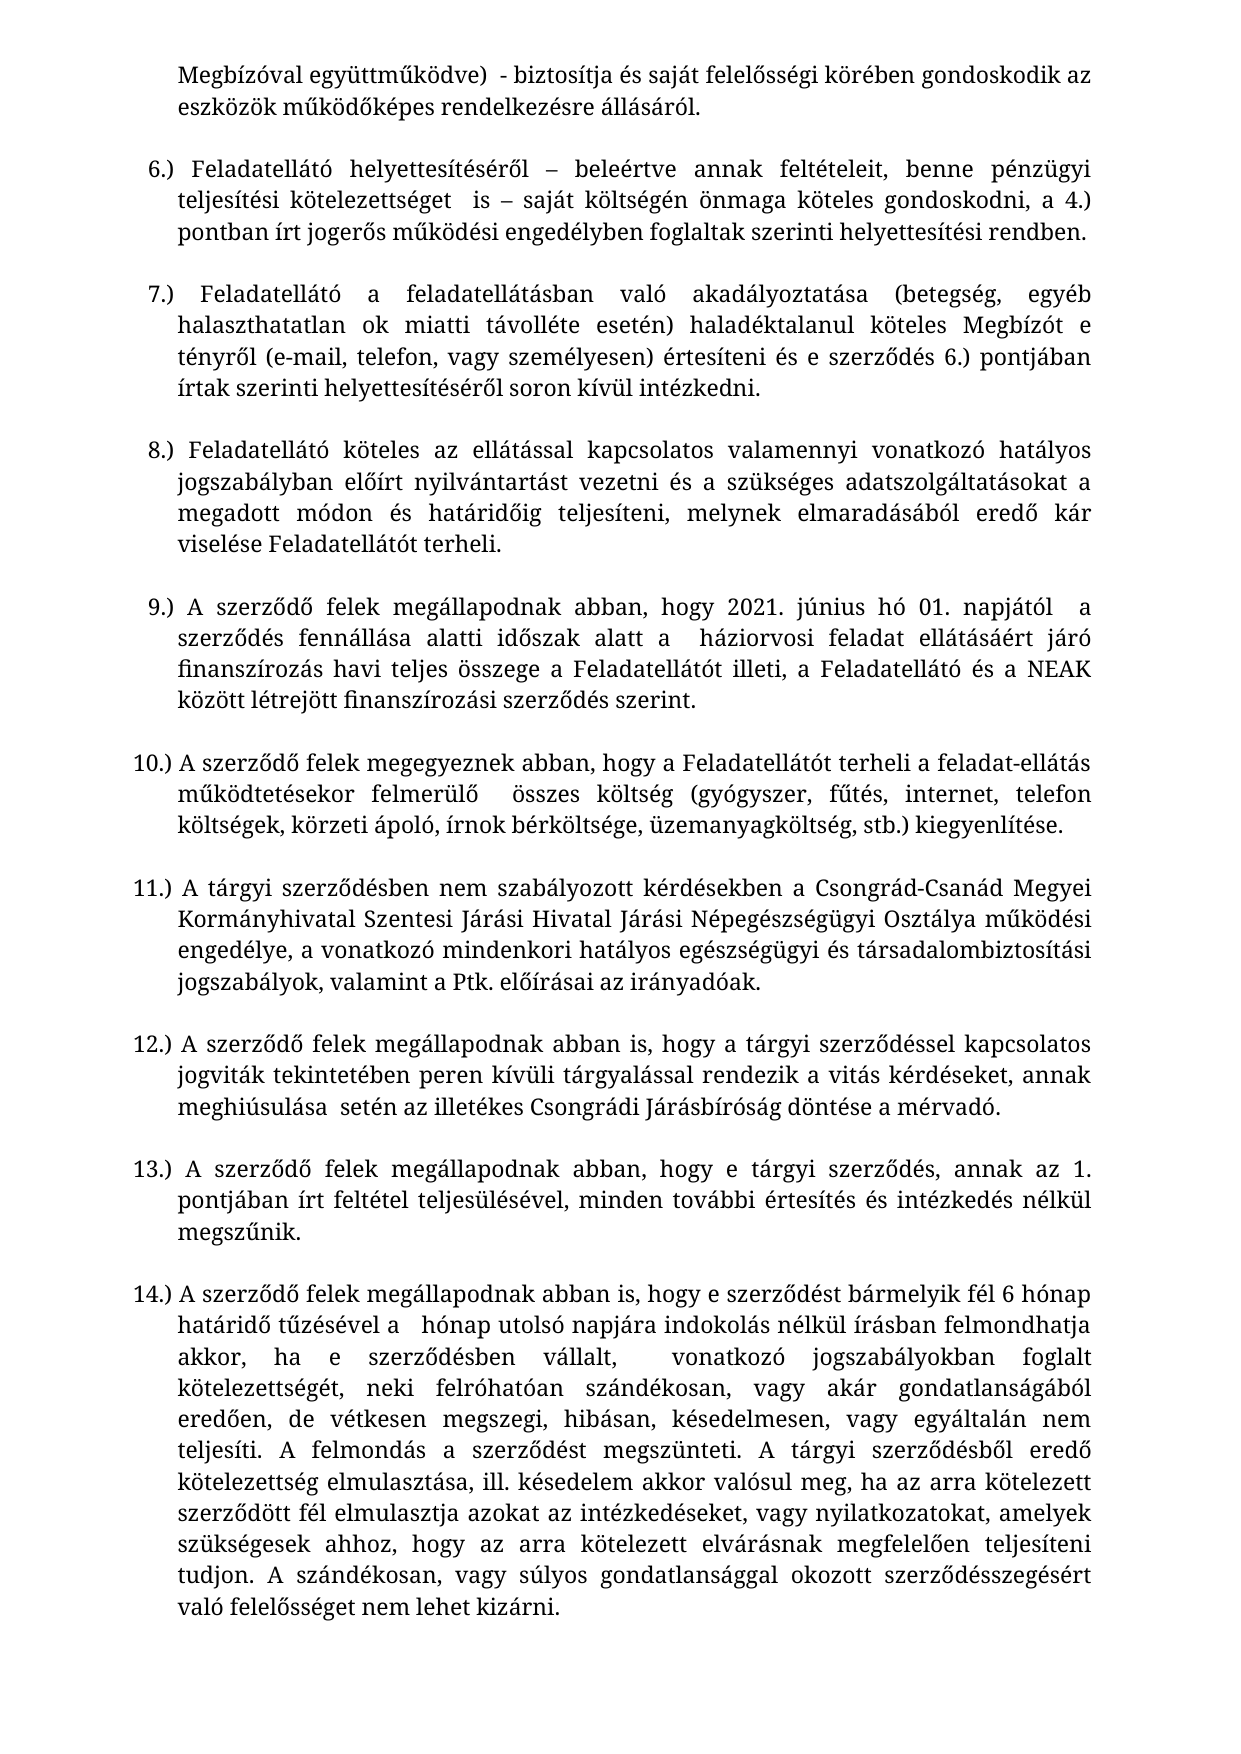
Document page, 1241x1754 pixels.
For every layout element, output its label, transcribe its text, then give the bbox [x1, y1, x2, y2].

text 7.) Feladatellátó a feladatellátásban való akadályoztatása (betegség, egyéb halaszthatatlan ok miatti távolléte esetén) haladéktalanul köteles Megbízót e tényről (e-mail, telefon, vagy személyesen) értesíteni és e szerződés 6.) pontjában írtak szerinti helyettesítéséről soron kívül intézkedni. [148, 278, 1093, 403]
text 8.) Feladatellátó köteles az ellátással kapcsolatos valamennyi vonatkozó hatályos jogszabályban előírt nyilvántartást vezetni és a szükséges adatszolgáltatásokat a megadott módon és határidőig teljesíteni, melynek elmaradásából eredő kár viselése Feladatellátót terheli. [148, 434, 1093, 559]
text 6.) Feladatellátó helyettesítéséről – beleértve annak feltételeit, benne pénzügyi teljesítési kötelezettséget is – saját költségén önmaga köteles gondoskodni, a 4.) pontban írt jogerős működési engedélyben foglaltak szerinti helyettesítési rendben. [148, 153, 1093, 247]
list 12.) A szerződő felek megállapodnak abban is, hogy a tárgyi szerződéssel kapcsolatos jogviták tekintetében peren kívüli tárgyalással rendezik a vitás kérdéseket, annak meghiúsulása setén az illetékes Csongrádi Járásbíróság döntése a mérvadó. [133, 1028, 1093, 1122]
text 11.) A tárgyi szerződésben nem szabályozott kérdésekben a Csongrád-Csanád Megyei Kormányhivatal Szentesi Járási Hivatal Járási Népegészségügyi Osztálya működési engedélye, a vonatkozó mindenkori hatályos egészségügyi és társadalombiztosítási jogszabályok, valamint a Ptk. előírásai az irányadóak. [133, 872, 1093, 997]
list 13.) A szerződő felek megállapodnak abban, hogy e tárgyi szerződés, annak az 1. pontjában írt feltétel teljesülésével, minden további értesítés és intézkedés nélkül megszűnik. [133, 1153, 1093, 1247]
list 9.) A szerződő felek megállapodnak abban, hogy 2021. június hó 01. napjától a szerződés fennállása alatti időszak alatt a háziorvosi feladat ellátásáért járó finanszírozás havi teljes összege a Feladatellátót illeti, a Feladatellátó és a NEAK között létrejött finanszírozási szerződés szerint. [148, 590, 1093, 715]
list 10.) A szerződő felek megegyeznek abban, hogy a Feladatellátót terheli a feladat-ellátás működtetésekor felmerülő összes költség (gyógyszer, fűtés, internet, telefon költségek, körzeti ápoló, írnok bérköltsége, üzemanyagköltség, stb.) kiegyenlítése. [133, 747, 1093, 840]
text 14.) A szerződő felek megállapodnak abban is, hogy e szerződést bármelyik fél 6 hónap határidő tűzésével a hónap utolsó napjára indokolás nélkül írásban felmondhatja akkor, ha e szerződésben vállalt, vonatkozó jogszabályokban foglalt kötelezettségét, neki felróhatóan szándékosan, vagy akár gondatlanságából eredően, de vétkesen megszegi, hibásan, késedelmesen, vagy egyáltalán nem teljesíti. A felmondás a szerződést megszünteti. A tárgyi szerződésből eredő kötelezettség elmulasztása, ill. késedelem akkor valósul meg, ha az arra kötelezett szerződött fél elmulasztja azokat az intézkedéseket, vagy nyilatkozatokat, amelyek szükségesek ahhoz, hogy az arra kötelezett elvárásnak megfelelően teljesíteni tudjon. A szándékosan, vagy súlyos gondatlansággal okozott szerződésszegésért való felelősséget nem lehet kizárni. [133, 1278, 1093, 1622]
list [148, 59, 1093, 122]
